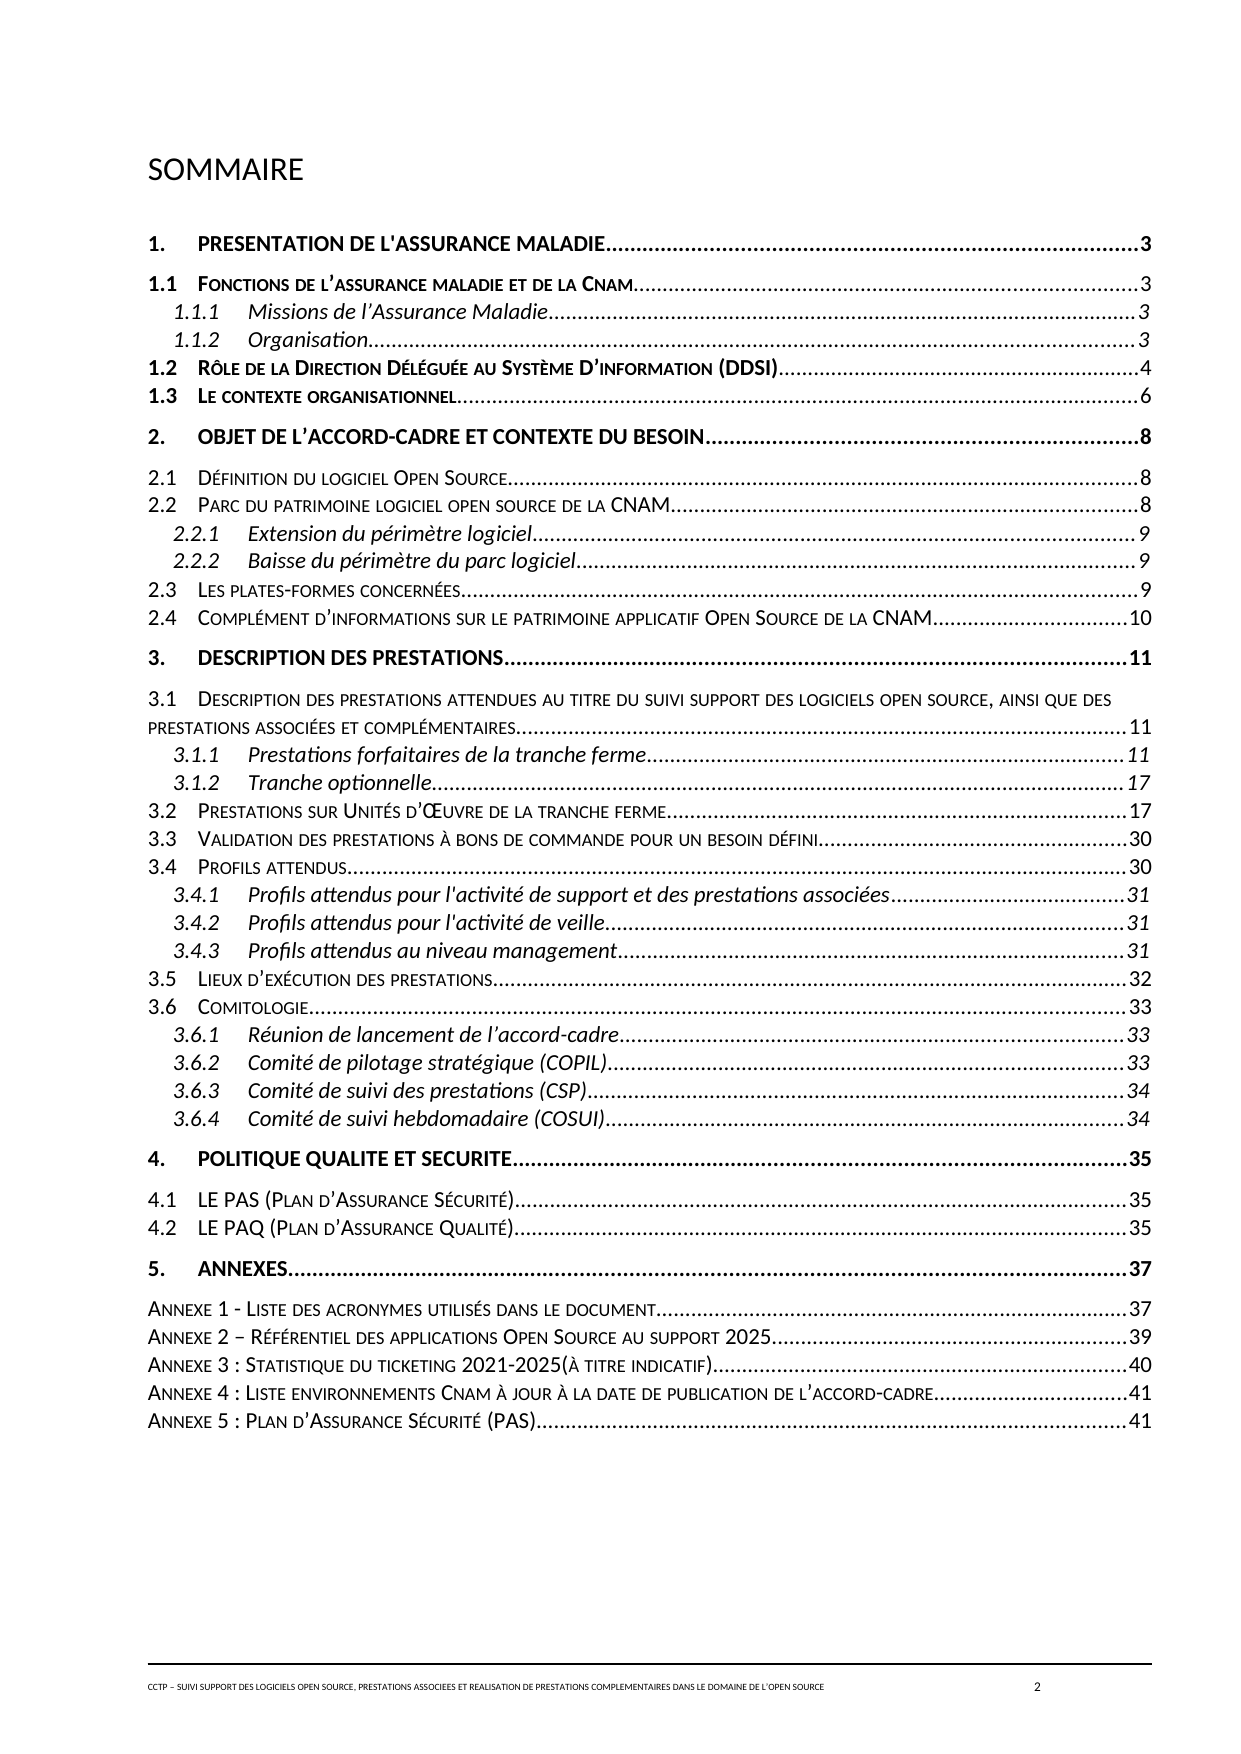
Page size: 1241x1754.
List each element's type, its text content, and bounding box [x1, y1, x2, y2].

text SOMMAIRE [148, 148, 1152, 188]
